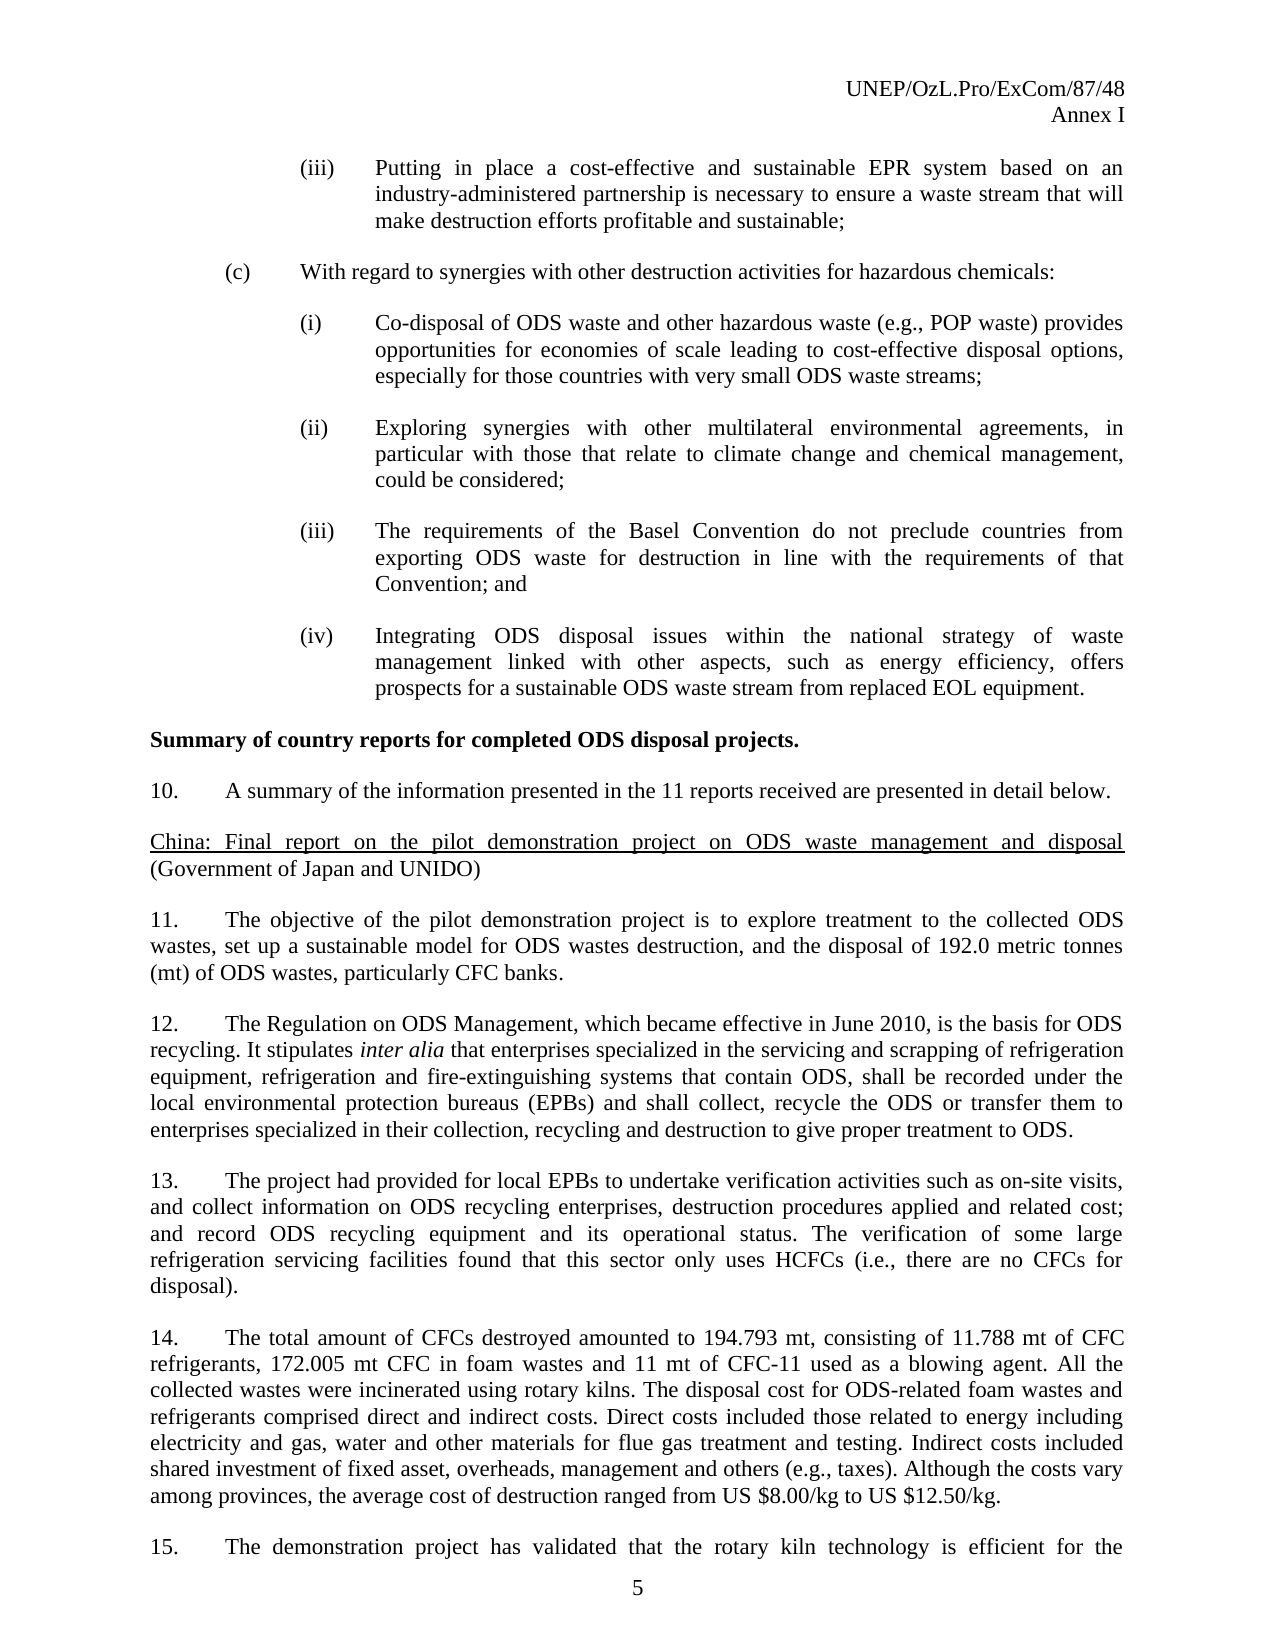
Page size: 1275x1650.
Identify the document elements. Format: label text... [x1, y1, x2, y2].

subtitle Putting in place a cost-effective and sustainable EPR system based on an industry-administered partnership is necessary to ensure a waste stream that will make destruction efforts profitable and sustainable; [300, 154, 1125, 233]
text Summary of country reports for completed ODS disposal projects. [150, 726, 1125, 752]
subtitle Co-disposal of ODS waste and other hazardous waste (e.g., POP waste) provides opportunities for economies of scale leading to cost-effective disposal options, especially for those countries with very small ODS waste streams; [300, 309, 1125, 388]
subtitle With regard to synergies with other destruction activities for hazardous chemicals: [225, 258, 1125, 284]
subtitle The requirements of the Basel Convention do not preclude countries from exporting ODS waste for destruction in line with the requirements of that Convention; and [300, 518, 1125, 597]
subtitle The total amount of CFCs destroyed amounted to 194.793 mt, consisting of 11.788 mt of CFC refrigerants, 172.005 mt CFC in foam wastes and 11 mt of CFC-11 used as a blowing agent. All the collected wastes were incinerated using rotary kilns. The disposal cost for ODS-related foam wastes and refrigerants comprised direct and indirect costs. Direct costs included those related to energy including electricity and gas, water and other materials for flue gas treatment and testing. Indirect costs included shared investment of fixed asset, overheads, management and others (e.g., taxes). Although the costs vary among provinces, the average cost of destruction ranged from US $8.00/kg to US $12.50/kg. [150, 1324, 1125, 1508]
text China: Final report on the pilot demonstration project on ODS waste management and disposal (Government of Japan and UNIDO) [150, 828, 1125, 851]
subtitle The objective of the pilot demonstration project is to explore treatment to the collected ODS wastes, set up a sustainable model for ODS wastes destruction, and the disposal of 192.0 metric tonnes (mt) of ODS wastes, particularly CFC banks. [150, 906, 1125, 985]
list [150, 1533, 1125, 1559]
subtitle The project had provided for local EPBs to undertake verification activities such as on-site visits, and collect information on ODS recycling enterprises, destruction procedures applied and related cost; and record ODS recycling equipment and its operational status. The verification of some large refrigeration servicing facilities found that this sector only uses HCFCs (i.e., there are no CFCs for disposal). [150, 1167, 1125, 1299]
text China: Final report on the pilot demonstration project on ODS waste management and disposal (Government of Japan and UNIDO) [150, 853, 1125, 881]
subtitle Exploring synergies with other multilateral environmental agreements, in particular with those that relate to climate change and chemical management, could be considered; [300, 413, 1125, 493]
list The Regulation on ODS Management, which became effective in June 2010, is the basis for ODS recycling. It stipulates inter alia that enterprises specialized in the servicing and scrapping of refrigeration equipment, refrigeration and fire-extinguishing systems that contain ODS, shall be recorded under the local environmental protection bureaus (EPBs) and shall collect, recycle the ODS or transfer them to enterprises specialized in their collection, recycling and destruction to give proper treatment to ODS. [150, 1010, 1125, 1142]
subtitle Integrating ODS disposal issues within the national strategy of waste management linked with other aspects, such as energy efficiency, offers prospects for a sustainable ODS waste stream from replaced EOL equipment. [300, 622, 1125, 701]
subtitle A summary of the information presented in the 11 reports received are presented in detail below. [150, 777, 1125, 803]
